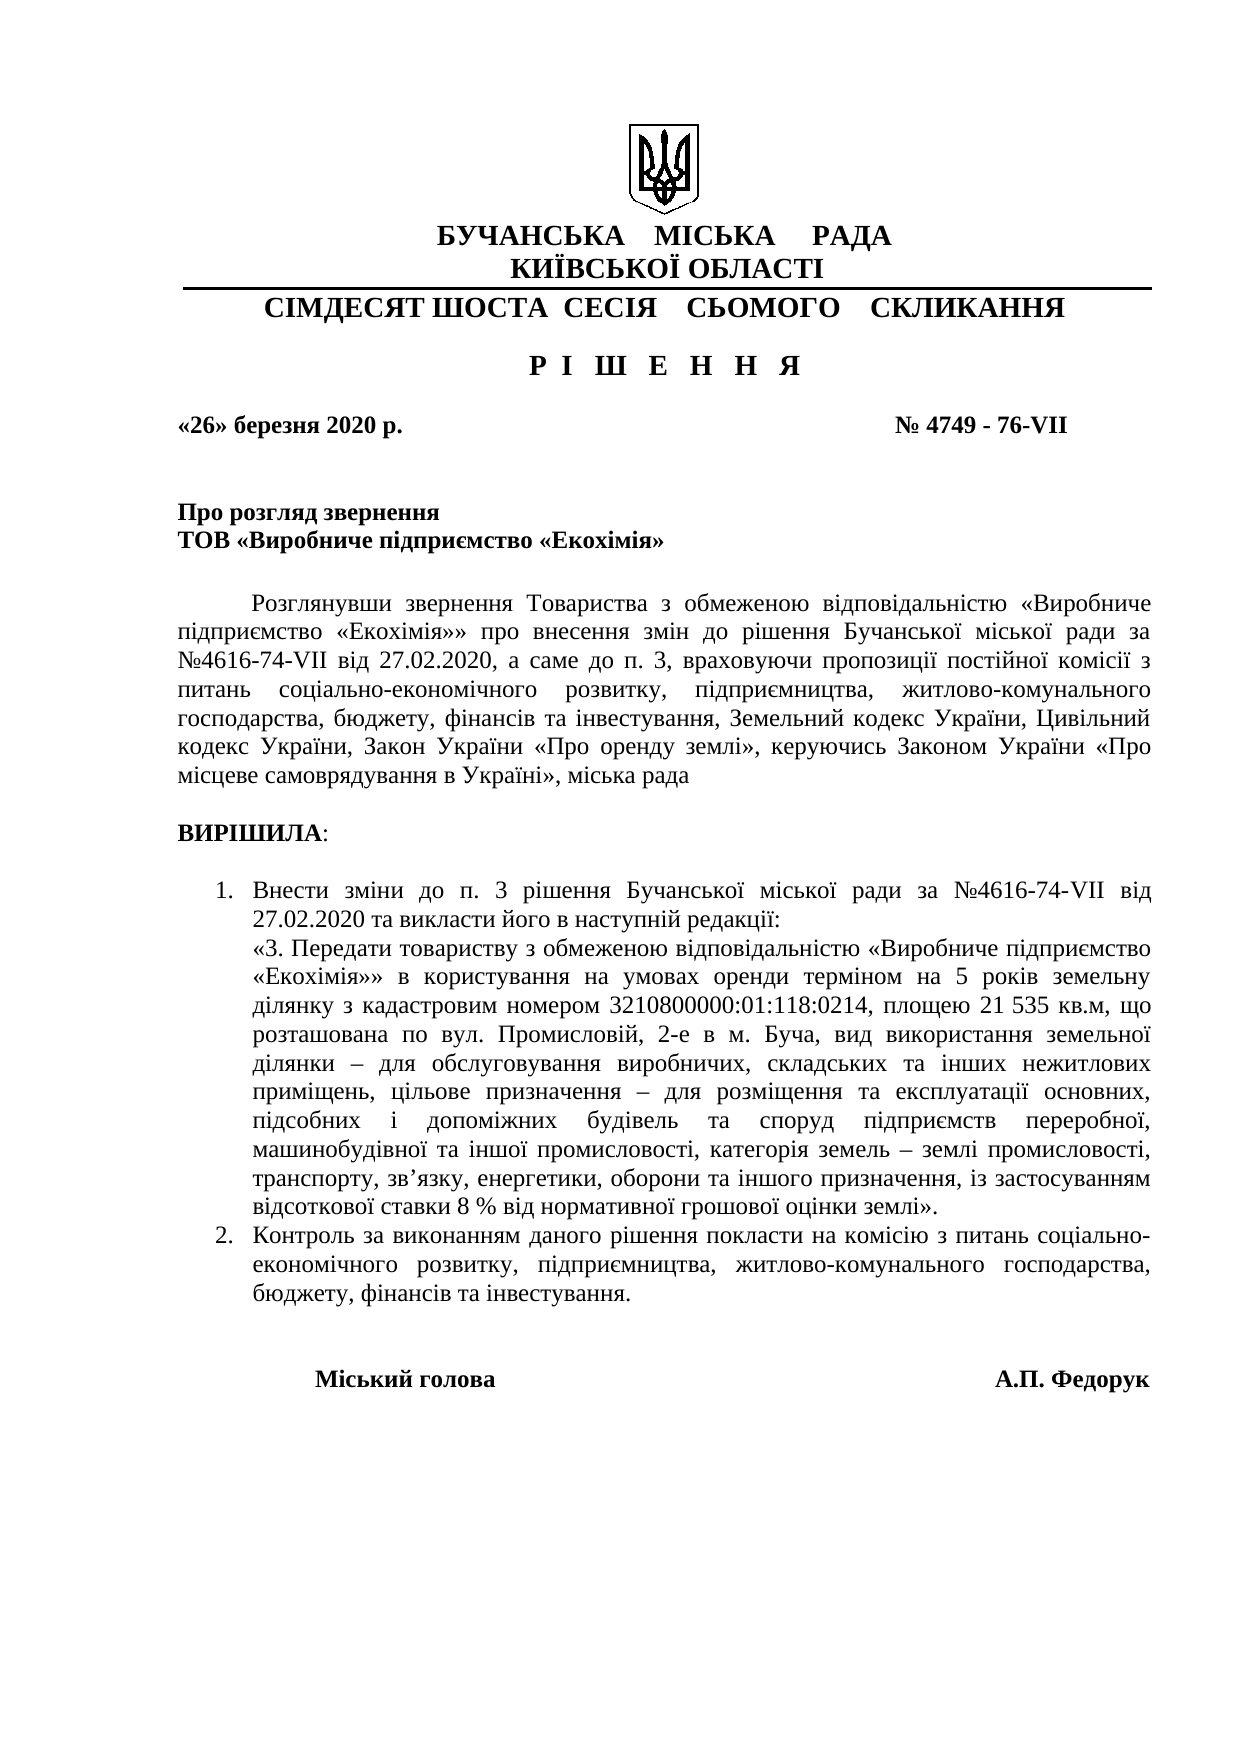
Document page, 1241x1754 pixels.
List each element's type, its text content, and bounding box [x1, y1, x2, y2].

subtitle КИЇВСЬКОЇ ОБЛАСТІ [183, 252, 1152, 287]
text ВИРІШИЛА: [177, 818, 1152, 846]
text Розглянувши звернення Товариства з обмеженою відповідальністю «Виробниче підприємство «Екохімія»» про внесення змін до рішення Бучанської міської ради за №4616-74-VII від 27.02.2020, а саме до п. 3, враховуючи пропозиції постійної комісії з питань соціально-економічного розвитку, підприємництва, житлово-комунального господарства, бюджету, фінансів та інвестування, Земельний кодекс України, Цивільний кодекс України, Закон України «Про оренду землі», керуючись Законом України «Про місцеве самоврядування в Україні», міська рада [177, 588, 1152, 789]
subtitle Р І Ш Е Н Н Я [177, 348, 1152, 382]
text Про розгляд звернення [177, 497, 1152, 525]
text «3. Передати товариству з обмеженою відповідальністю «Виробниче підприємство «Екохімія»» в користування на умовах оренди терміном на 5 років земельну ділянку з кадастровим номером 3210800000:01:118:0214, площею 21 535 кв.м, що розташована по вул. Промисловій, 2-е в м. Буча, вид використання земельної ділянки – для обслуговування виробничих, складських та інших нежитлових приміщень, цільове призначення – для розміщення та експлуатації основних, підсобних і допоміжних будівель та споруд підприємств переробної, машинобудівної та іншої промисловості, категорія земель – землі промисловості, транспорту, зв’язку, енергетики, оборони та іншого призначення, із застосуванням відсоткової ставки 8 % від нормативної грошової оцінки землі». [252, 933, 1152, 1220]
text Міський голова А.П. Федорук [252, 1364, 1152, 1393]
text БУЧАНСЬКА МІСЬКА РАДА [177, 218, 1152, 252]
subtitle «26» березня 2020 р. № 4749 - 76-VII [177, 410, 1152, 439]
text ТОВ «Виробниче підприємство «Екохімія» [177, 525, 1152, 554]
list Контроль за виконанням даного рішення покласти на комісію з питань соціально-економічного розвитку, підприємництва, житлово-комунального господарства, бюджету, фінансів та інвестування. [215, 1220, 1152, 1306]
list Внести зміни до п. 3 рішення Бучанської міської ради за №4616-74-VII від 27.02.2020 та викласти його в наступній редакції: [215, 875, 1152, 933]
text СІМДЕСЯТ ШОСТА СЕСІЯ СЬОМОГО СКЛИКАННЯ [177, 290, 1152, 324]
